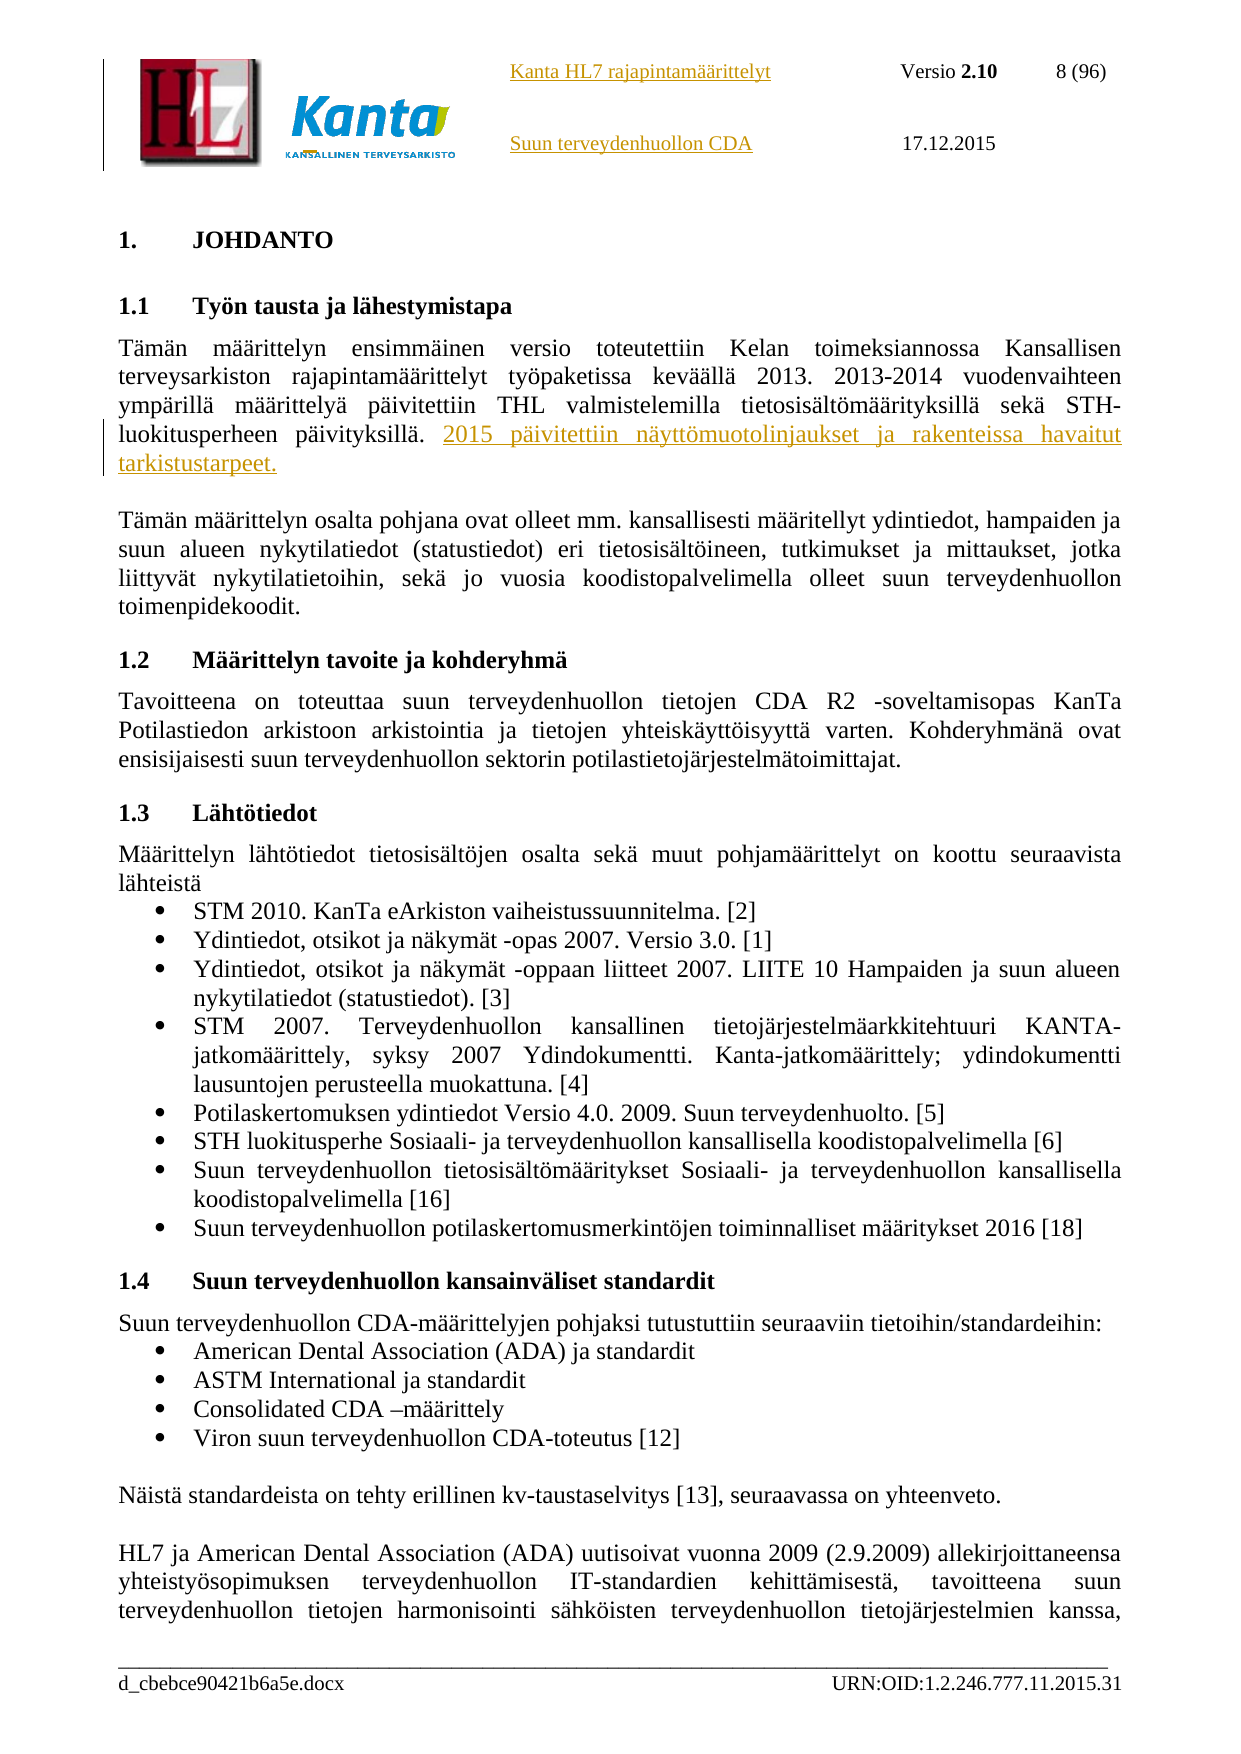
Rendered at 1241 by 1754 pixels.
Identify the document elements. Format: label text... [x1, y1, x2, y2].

list Potilaskertomuksen ydintiedot Versio 4.0. 2009. Suun terveydenhuolto. [5] [156, 1098, 1122, 1126]
list Consolidated CDA –määrittely [156, 1394, 1122, 1423]
list Suun terveydenhuollon tietosisältömääritykset Sosiaali- ja terveydenhuollon kansallisella koodistopalvelimella [16] [156, 1155, 1122, 1213]
list STH luokitusperhe Sosiaali- ja terveydenhuollon kansallisella koodistopalvelimella [6] [156, 1126, 1122, 1155]
subtitle Suun terveydenhuollon kansainväliset standardit [118, 1266, 1122, 1295]
text Näistä standardeista on tehty erillinen kv-taustaselvitys [13], seuraavassa on yhteenveto. [118, 1480, 1122, 1509]
list STM 2010. KanTa eArkiston vaiheistussuunnitelma. [2] [156, 896, 1122, 925]
subtitle Lähtötiedot [118, 798, 1122, 826]
text Määrittelyn lähtötiedot tietosisältöjen osalta sekä muut pohjamäärittelyt on koottu seuraavista lähteistä [118, 839, 1122, 896]
list Ydintiedot, otsikot ja näkymät -oppaan liitteet 2007. LIITE 10 Hampaiden ja suun alueen nykytilatiedot (statustiedot). [3] [156, 954, 1122, 1011]
picture [140, 59, 263, 167]
picture [285, 96, 455, 158]
text Suun terveydenhuollon CDA-määrittelyjen pohjaksi tutustuttiin seuraaviin tietoihin/standardeihin: [118, 1308, 1122, 1336]
list Ydintiedot, otsikot ja näkymät -opas 2007. Versio 3.0. [1] [156, 925, 1122, 954]
subtitle JOHDANTO [118, 225, 1122, 254]
text Tavoitteena on toteuttaa suun terveydenhuollon tietojen CDA R2 -soveltamisopas KanTa Potilastiedon arkistoon arkistointia ja tietojen yhteiskäyttöisyyttä varten. Kohderyhmänä ovat ensisijaisesti suun terveydenhuollon sektorin potilastietojärjestelmätoimittajat. [118, 686, 1122, 773]
text Tämän määrittelyn ensimmäinen versio toteutettiin Kelan toimeksiannossa Kansallisen terveysarkiston rajapintamäärittelyt työpaketissa keväällä 2013. 2013-2014 vuodenvaihteen ympärillä määrittelyä päivitettiin THL valmistelemilla tietosisältömäärityksillä sekä STH-luokitusperheen päivityksillä. [118, 333, 1122, 476]
picture [306, 96, 318, 110]
list ASTM International ja standardit [156, 1365, 1122, 1394]
list Suun terveydenhuollon potilaskertomusmerkintöjen toiminnalliset määritykset 2016 [18] [156, 1213, 1122, 1241]
subtitle Määrittelyn tavoite ja kohderyhmä [118, 645, 1122, 674]
list Viron suun terveydenhuollon CDA-toteutus [12] [156, 1423, 1122, 1451]
text Tämän määrittelyn osalta pohjana ovat olleet mm. kansallisesti määritellyt ydintiedot, hampaiden ja suun alueen nykytilatiedot (statustiedot) eri tietosisältöineen, tutkimukset ja mittaukset, jotka liittyvät nykytilatietoihin, sekä jo vuosia koodistopalvelimella olleet suun terveydenhuollon toimenpidekoodit. [118, 505, 1122, 620]
subtitle Työn tausta ja lähestymistapa [118, 291, 1122, 320]
list STM 2007. Terveydenhuollon kansallinen tietojärjestelmäarkkitehtuuri KANTA-jatkomäärittely, syksy 2007 Ydindokumentti. Kanta-jatkomäärittely; ydindokumentti lausuntojen perusteella muokattuna. [4] [156, 1011, 1122, 1098]
list American Dental Association (ADA) ja standardit [156, 1336, 1122, 1365]
